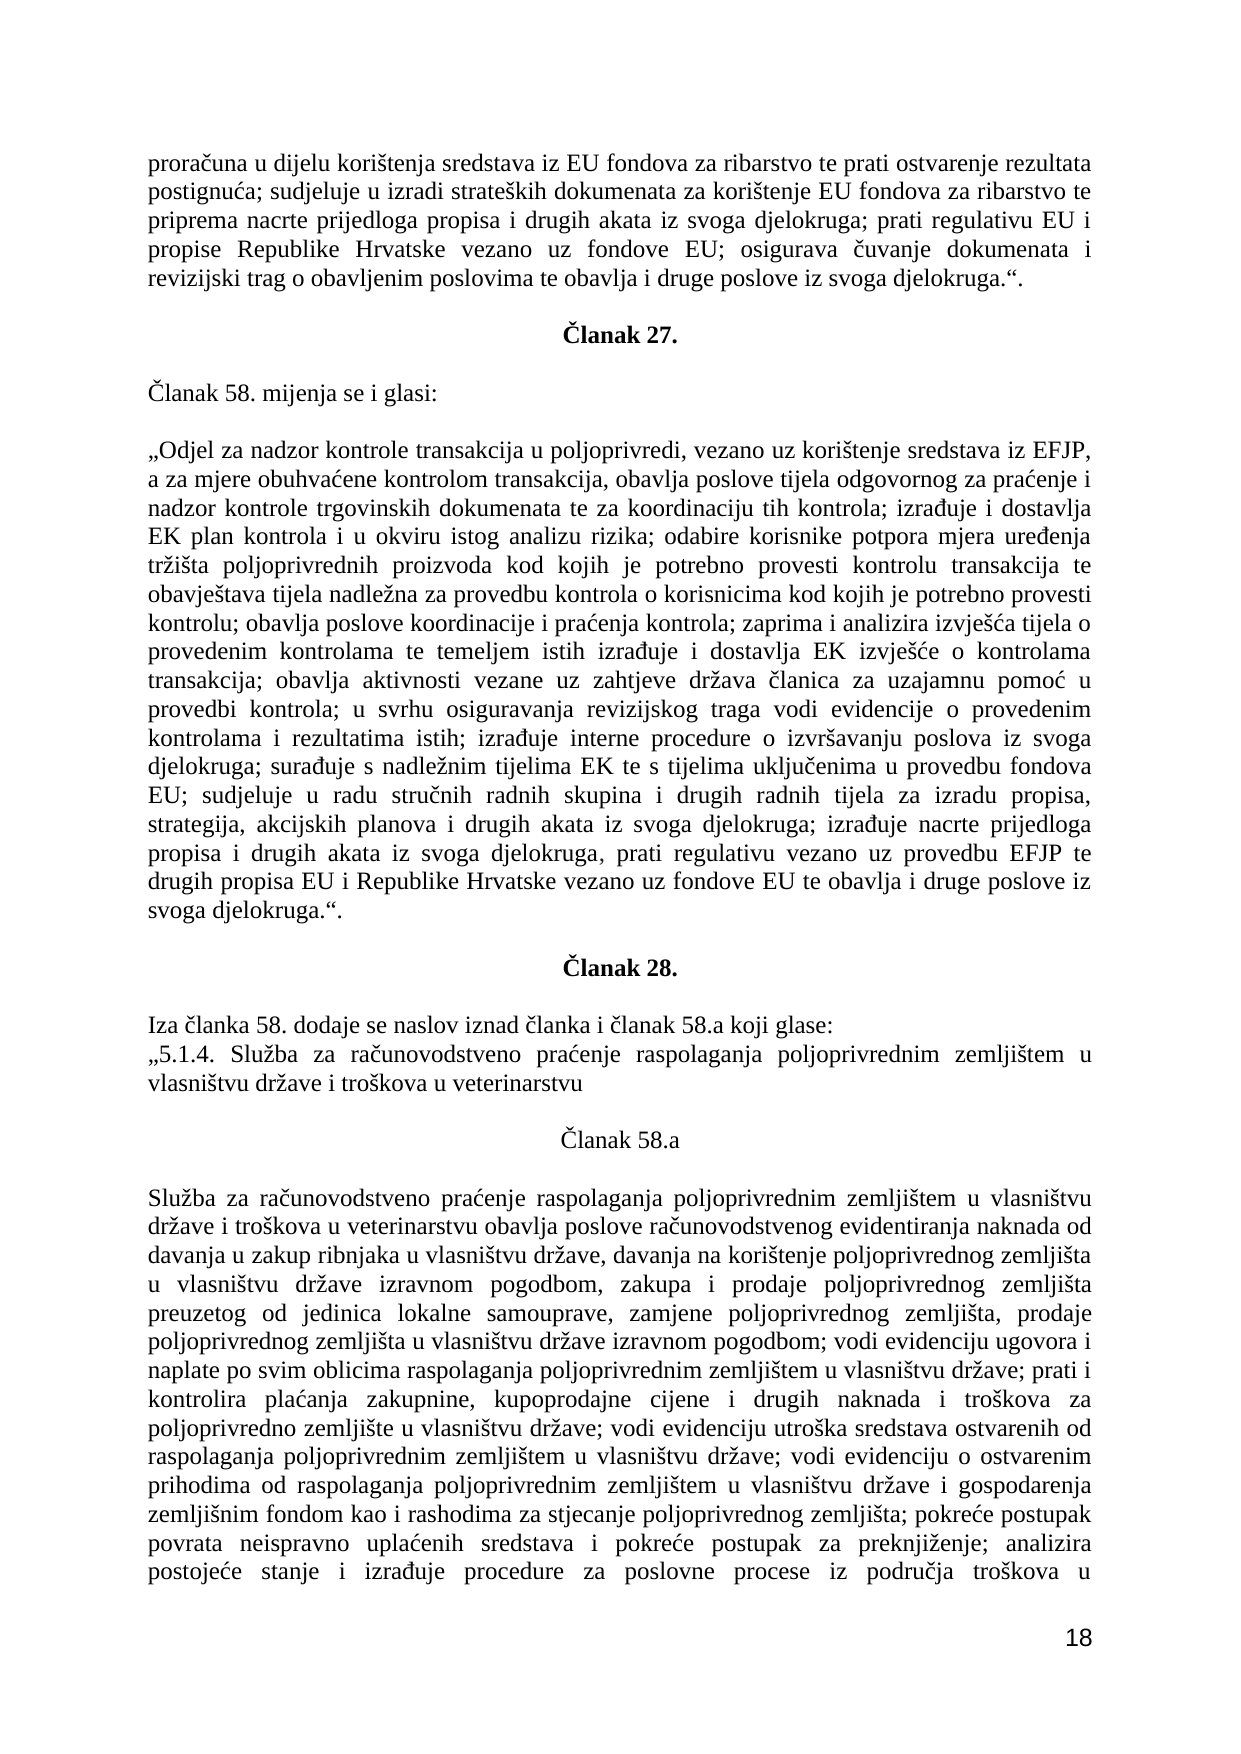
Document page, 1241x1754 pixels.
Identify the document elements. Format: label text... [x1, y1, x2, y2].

text Članak 27. [148, 320, 1092, 349]
text „5.1.4. Služba za računovodstveno praćenje raspolaganja poljoprivrednim zemljištem u vlasništvu države i troškova u veterinarstvu [148, 1039, 1092, 1096]
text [148, 148, 1092, 291]
text Članak 58.a [148, 1125, 1092, 1154]
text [148, 1183, 1092, 1585]
text Iza članka 58. dodaje se naslov iznad članka i članak 58.a koji glase: [148, 1010, 1092, 1039]
text Članak 58. mijenja se i glasi: [148, 378, 1092, 406]
text „Odjel za nadzor kontrole transakcija u poljoprivredi, vezano uz korištenje sredstava iz EFJP, a za mjere obuhvaćene kontrolom transakcija, obavlja poslove tijela odgovornog za praćenje i nadzor kontrole trgovinskih dokumenata te za koordinaciju tih kontrola; izrađuje i dostavlja EK plan kontrola i u okviru istog analizu rizika; odabire korisnike potpora mjera uređenja tržišta poljoprivrednih proizvoda kod kojih je potrebno provesti kontrolu transakcija te obavještava tijela nadležna za provedbu kontrola o korisnicima kod kojih je potrebno provesti kontrolu; obavlja poslove koordinacije i praćenja kontrola; zaprima i analizira izvješća tijela o provedenim kontrolama te temeljem istih izrađuje i dostavlja EK izvješće o kontrolama transakcija; obavlja aktivnosti vezane uz zahtjeve država članica za uzajamnu pomoć u provedbi kontrola; u svrhu osiguravanja revizijskog traga vodi evidencije o provedenim kontrolama i rezultatima istih; izrađuje interne procedure o izvršavanju poslova iz svoga djelokruga; surađuje s nadležnim tijelima EK te s tijelima uključenima u provedbu fondova EU; sudjeluje u radu stručnih radnih skupina i drugih radnih tijela za izradu propisa, strategija, akcijskih planova i drugih akata iz svoga djelokruga; izrađuje nacrte prijedloga propisa i drugih akata iz svoga djelokruga, prati regulativu vezano uz provedbu EFJP te drugih propisa EU i Republike Hrvatske vezano uz fondove EU te obavlja i druge poslove iz svoga djelokruga.“. [148, 435, 1092, 924]
text Članak 28. [148, 953, 1092, 981]
